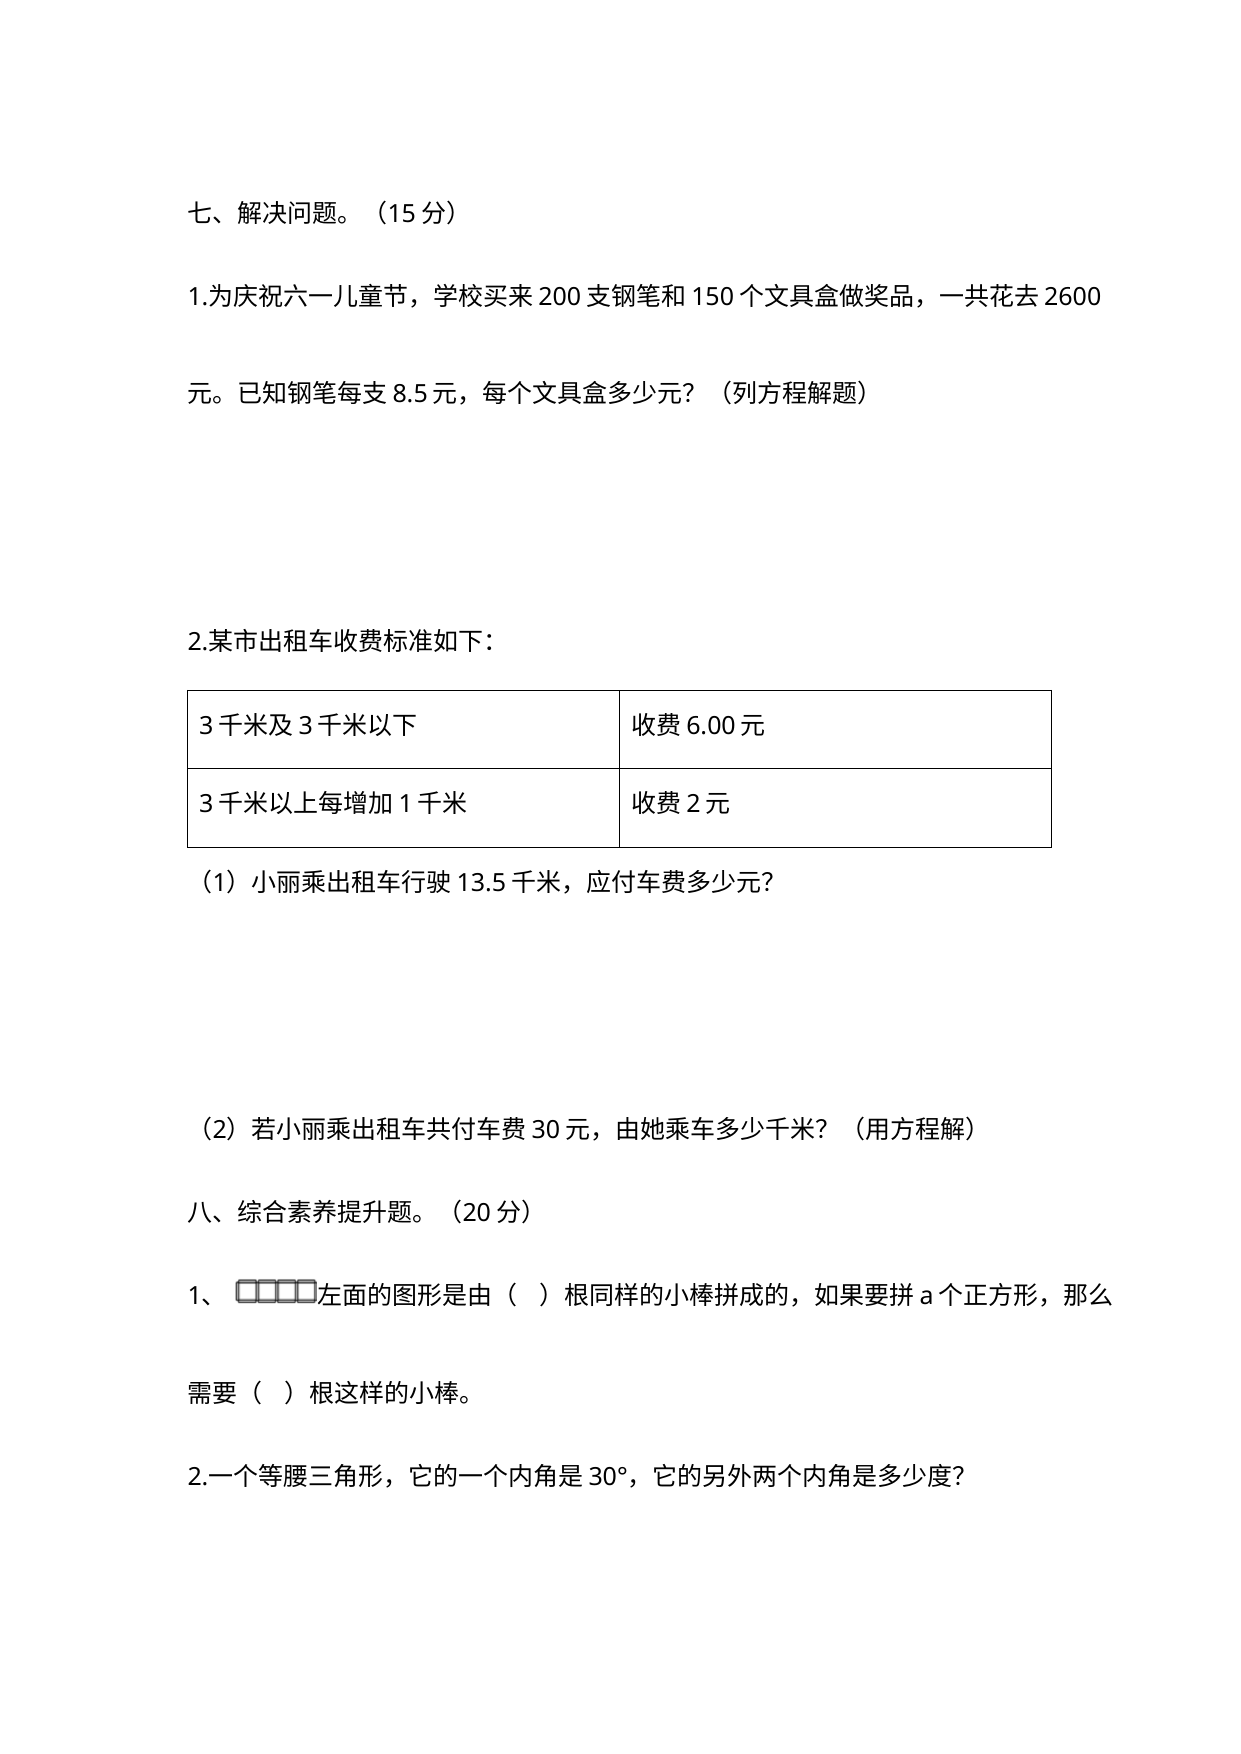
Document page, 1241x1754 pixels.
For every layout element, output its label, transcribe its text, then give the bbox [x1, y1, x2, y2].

text 七、解决问题。（15分） [187, 179, 1122, 244]
text （2）若小丽乘出租车共付车费30元，由她乘车多少千米？（用方程解） [187, 1095, 1122, 1160]
table_header 收费6.00元 [620, 691, 1051, 768]
text 八、综合素养提升题。（20分） [187, 1178, 1122, 1243]
table_cell 3千米以上每增加1千米 [188, 769, 619, 847]
text （1）小丽乘出租车行驶13.5千米，应付车费多少元？ [187, 848, 1122, 913]
text 1、左面的图形是由（ ）根同样的小棒拼成的，如果要拼a个正方形，那么需要（ ）根这样的小棒。 [187, 1261, 1122, 1424]
text 2.某市出租车收费标准如下： [187, 607, 1122, 672]
text 1.为庆祝六一儿童节，学校买来200支钢笔和150个文具盒做奖品，一共花去2600元。已知钢笔每支8.5元，每个文具盒多少元？（列方程解题） [187, 262, 1122, 424]
table_header 3千米及3千米以下 [188, 691, 619, 768]
picture [226, 1276, 317, 1305]
text 2.一个等腰三角形，它的一个内角是30°，它的另外两个内角是多少度？ [187, 1442, 1122, 1507]
table_cell 收费2元 [620, 769, 1051, 847]
